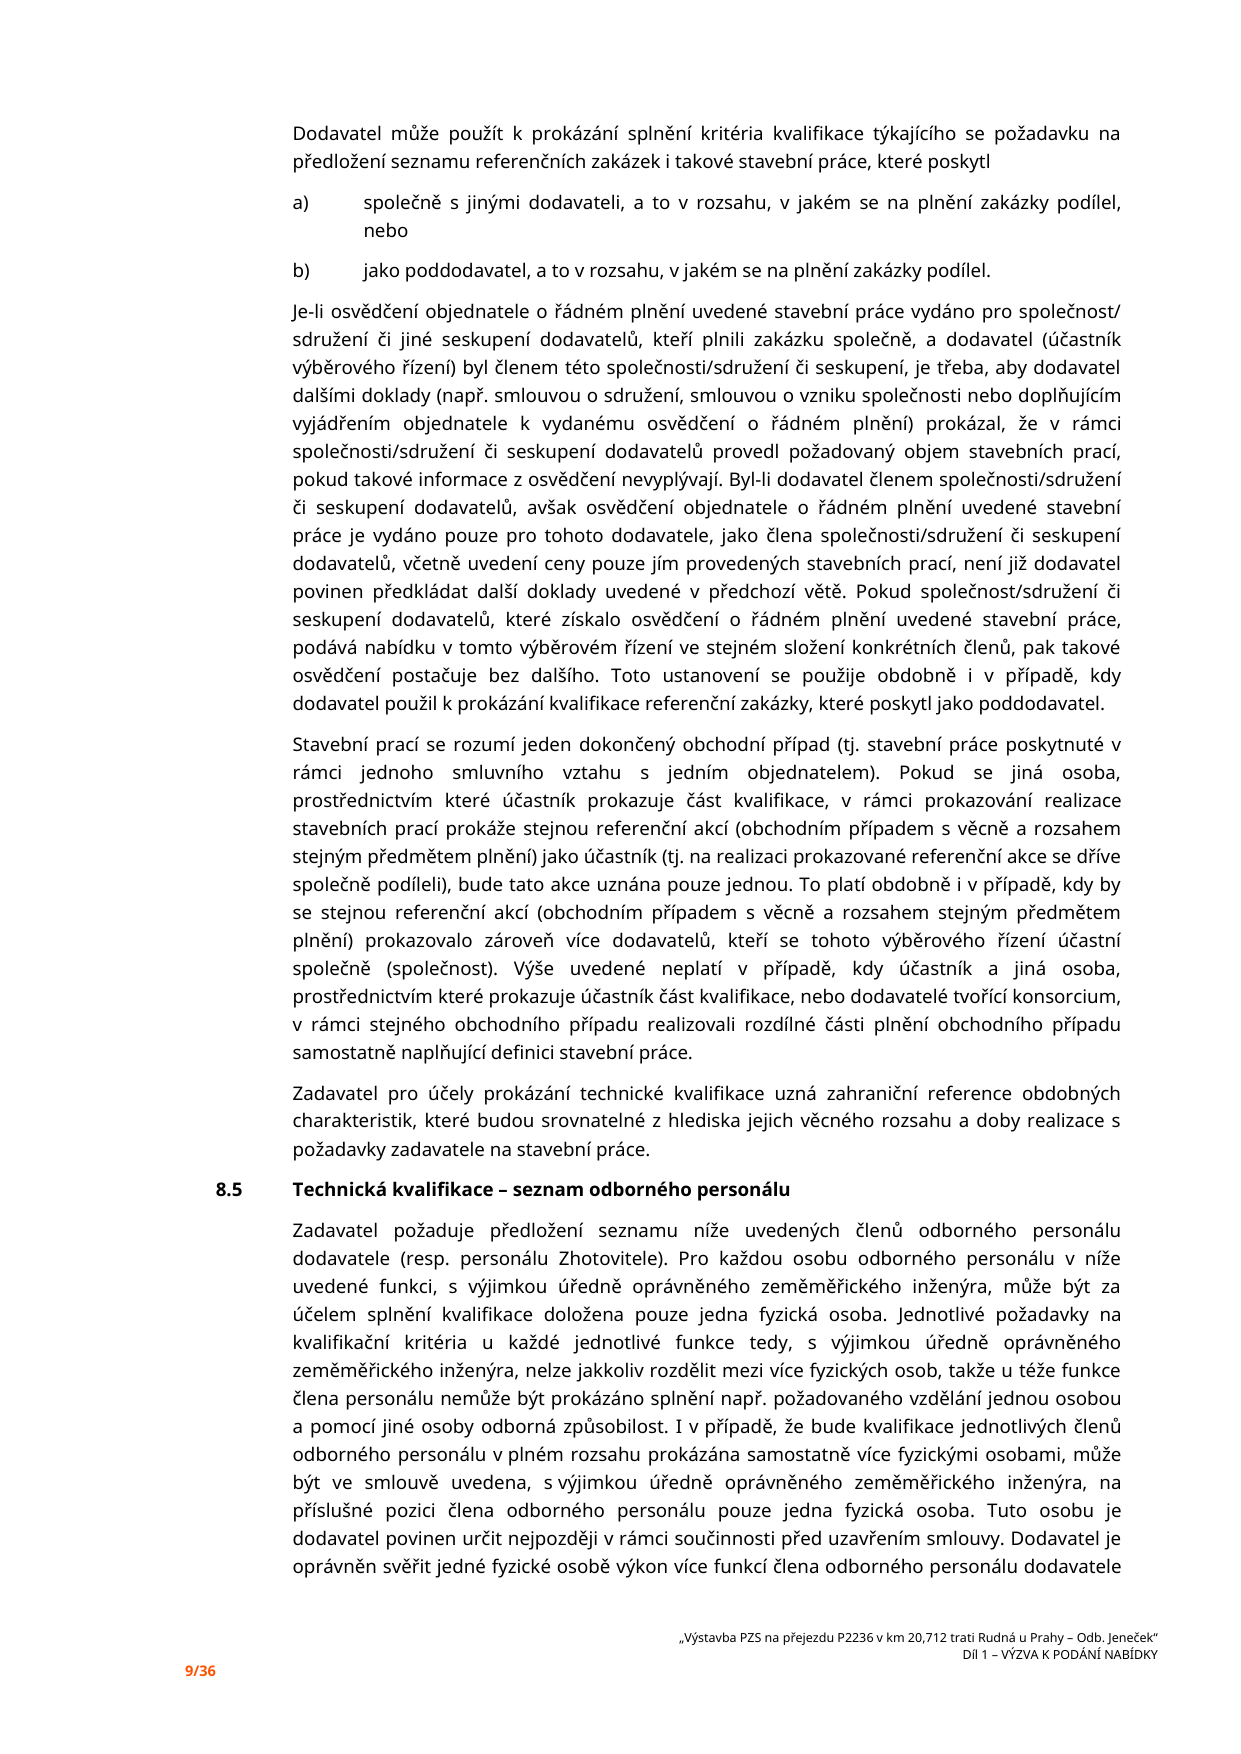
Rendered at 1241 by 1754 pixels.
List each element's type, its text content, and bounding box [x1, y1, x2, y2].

text Je-li osvědčení objednatele o řádném plnění uvedené stavební práce vydáno pro společnost/ sdružení či jiné seskupení dodavatelů, kteří plnili zakázku společně, a dodavatel (účastník výběrového řízení) byl členem této společnosti/sdružení či seskupení, je třeba, aby dodavatel dalšími doklady (např. smlouvou o sdružení, smlouvou o vzniku společnosti nebo doplňujícím vyjádřením objednatele k vydanému osvědčení o řádném plnění) prokázal, že v rámci společnosti/sdružení či seskupení dodavatelů provedl požadovaný objem stavebních prací, pokud takové informace z osvědčení nevyplývají. Byl-li dodavatel členem společnosti/sdružení či seskupení dodavatelů, avšak osvědčení objednatele o řádném plnění uvedené stavební práce je vydáno pouze pro tohoto dodavatele, jako člena společnosti/sdružení či seskupení dodavatelů, včetně uvedení ceny pouze jím provedených stavebních prací, není již dodavatel povinen předkládat další doklady uvedené v předchozí větě. Pokud společnost/sdružení či seskupení dodavatelů, které získalo osvědčení o řádném plnění uvedené stavební práce, podává nabídku v tomto výběrovém řízení ve stejném složení konkrétních členů, pak takové osvědčení postačuje bez dalšího. Toto ustanovení se použije obdobně i v případě, kdy dodavatel použil k prokázání kvalifikace referenční zakázky, které poskytl jako poddodavatel. [292, 298, 1122, 716]
text Zadavatel pro účely prokázání technické kvalifikace uzná zahraniční reference obdobných charakteristik, které budou srovnatelné z hlediska jejich věcného rozsahu a doby realizace s požadavky zadavatele na stavební práce. [292, 1080, 1122, 1161]
text a) společně s jinými dodavateli, a to v rozsahu, v jakém se na plnění zakázky podílel, nebo [292, 189, 1122, 243]
text Technická kvalifikace – seznam odborného personálu [216, 1176, 1122, 1202]
text Dodavatel může použít k prokázání splnění kritéria kvalifikace týkajícího se požadavku na předložení seznamu referenčních zakázek i takové stavební práce, které poskytl [292, 121, 1122, 174]
text Stavební prací se rozumí jeden dokončený obchodní případ (tj. stavební práce poskytnuté v rámci jednoho smluvního vztahu s jedním objednatelem). Pokud se jiná osoba, prostřednictvím které účastník prokazuje část kvalifikace, v rámci prokazování realizace stavebních prací prokáže stejnou referenční akcí (obchodním případem s věcně a rozsahem stejným předmětem plnění) jako účastník (tj. na realizaci prokazované referenční akce se dříve společně podíleli), bude tato akce uznána pouze jednou. To platí obdobně i v případě, kdy by se stejnou referenční akcí (obchodním případem s věcně a rozsahem stejným předmětem plnění) prokazovalo zároveň více dodavatelů, kteří se tohoto výběrového řízení účastní společně (společnost). Výše uvedené neplatí v případě, kdy účastník a jiná osoba, prostřednictvím které prokazuje účastník část kvalifikace, nebo dodavatelé tvořící konsorcium, v rámci stejného obchodního případu realizovali rozdílné části plnění obchodního případu samostatně naplňující definici stavební práce. [292, 731, 1122, 1065]
text b) jako poddodavatel, a to v rozsahu, v jakém se na plnění zakázky podílel. [292, 258, 1122, 283]
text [292, 1217, 1122, 1579]
